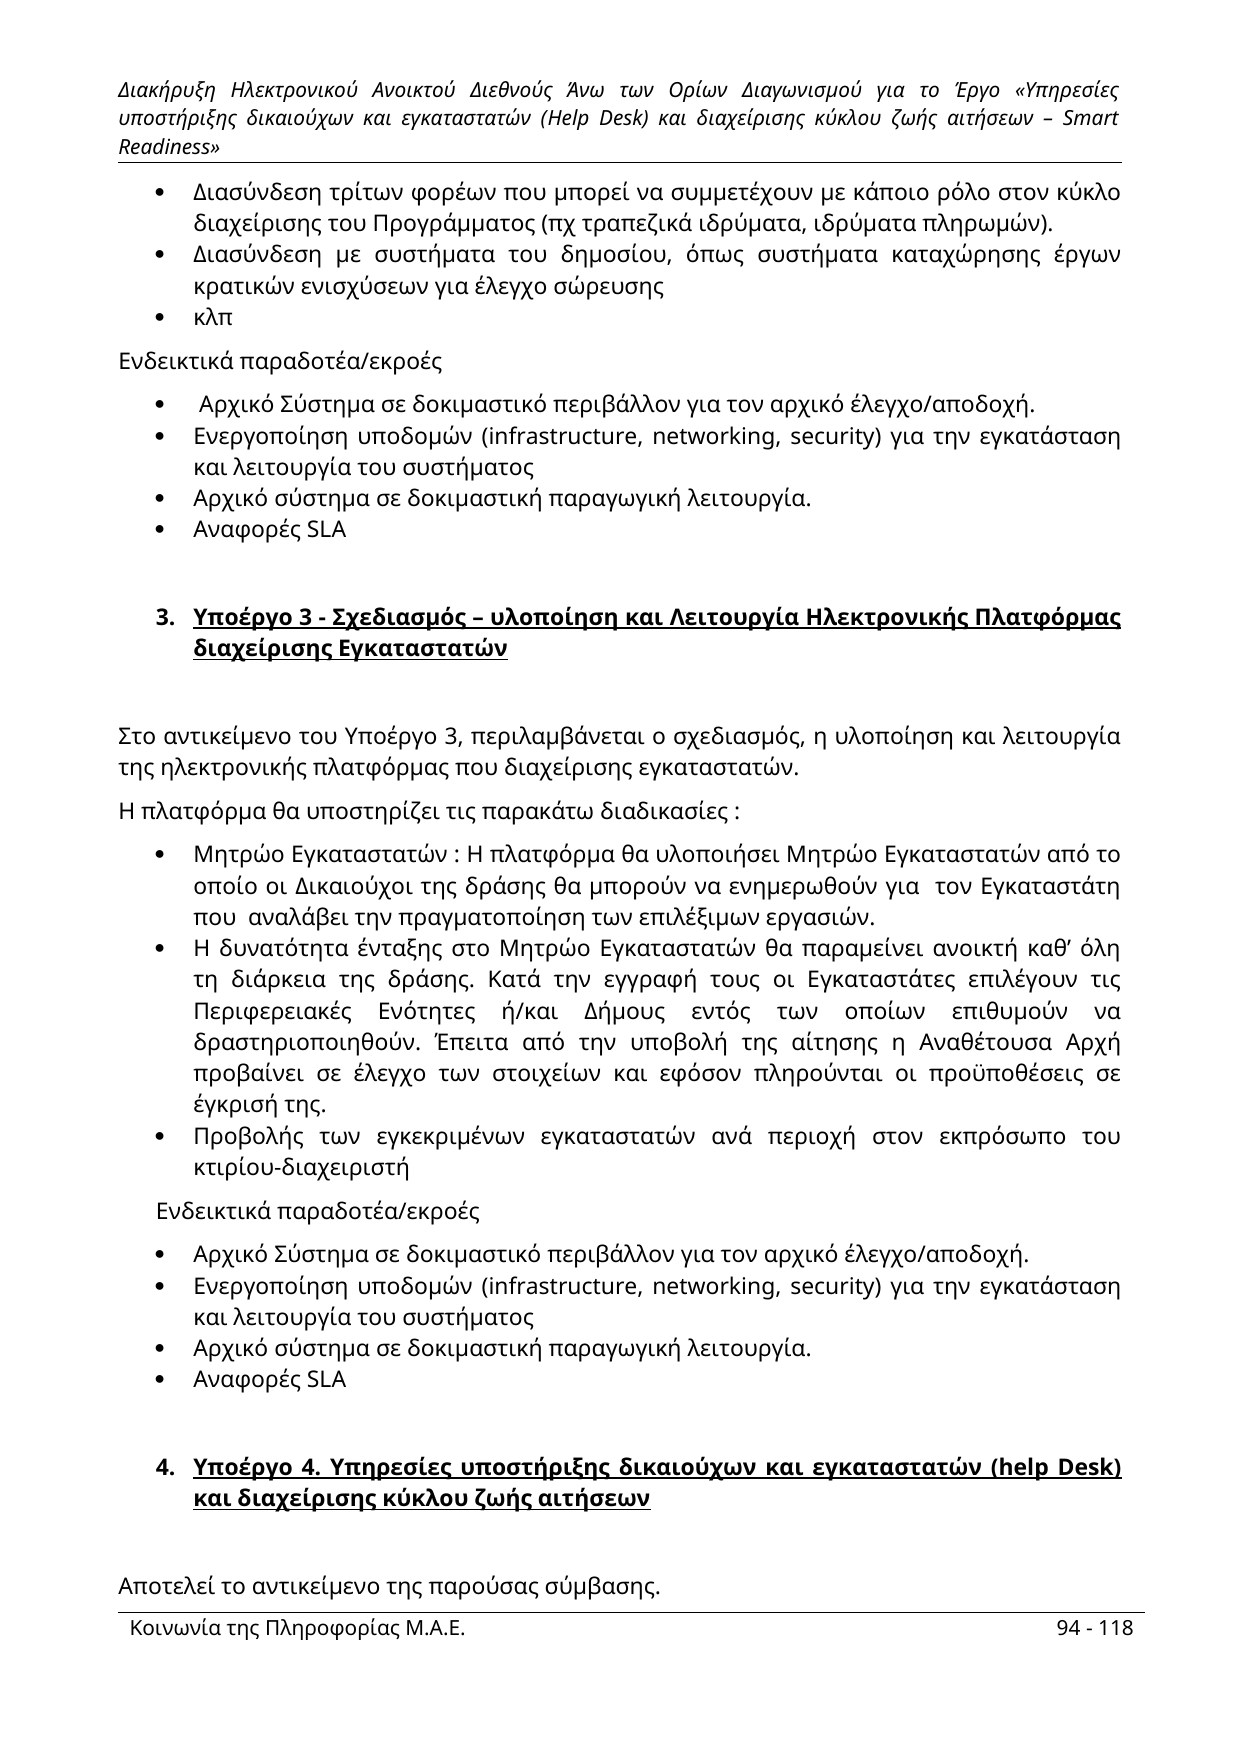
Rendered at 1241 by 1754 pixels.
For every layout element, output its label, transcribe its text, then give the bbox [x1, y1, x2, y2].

list Προβολής των εγκεκριμένων εγκαταστατών ανά περιοχή στον εκπρόσωπο του κτιρίου-διαχειριστή [156, 1120, 1122, 1182]
list Διασύνδεση με συστήματα του δημοσίου, όπως συστήματα καταχώρησης έργων κρατικών ενισχύσεων για έλεγχο σώρευσης [156, 238, 1122, 301]
list Ενεργοποίηση υποδομών (infrastructure, networking, security) για την εγκατάσταση και λειτουργία του συστήματος [156, 1270, 1122, 1332]
list Διασύνδεση τρίτων φορέων που μπορεί να συμμετέχουν με κάποιο ρόλο στον κύκλο διαχείρισης του Προγράμματος (πχ τραπεζικά ιδρύματα, ιδρύματα πληρωμών). [156, 176, 1122, 238]
list Υποέργο 4. Υπηρεσίες υποστήριξης δικαιούχων και εγκαταστατών (help Desk) και διαχείρισης κύκλου ζωής αιτήσεων [156, 1451, 1122, 1513]
list κλπ [156, 301, 1122, 332]
list Αναφορές SLA [156, 1363, 1122, 1395]
text Αποτελεί το αντικείμενο της παρούσας σύμβασης. [118, 1570, 1122, 1601]
list Ενεργοποίηση υποδομών (infrastructure, networking, security) για την εγκατάσταση και λειτουργία του συστήματος [156, 420, 1122, 482]
text Η πλατφόρμα θα υποστηρίζει τις παρακάτω διαδικασίες : [118, 795, 1122, 826]
list Αρχικό σύστημα σε δοκιμαστική παραγωγική λειτουργία. [156, 482, 1122, 513]
list Υποέργο 3 - Σχεδιασμός – υλοποίηση και Λειτουργία Ηλεκτρονικής Πλατφόρμας διαχείρισης Εγκαταστατών [156, 601, 1122, 663]
text Ενδεικτικά παραδοτέα/εκροές [156, 1195, 1122, 1226]
list Αναφορές SLA [156, 513, 1122, 545]
list Αρχικό Σύστημα σε δοκιμαστικό περιβάλλον για τον αρχικό έλεγχο/αποδοχή. [156, 1238, 1122, 1270]
list Μητρώο Εγκαταστατών : Η πλατφόρμα θα υλοποιήσει Μητρώο Εγκαταστατών από το οποίο οι Δικαιούχοι της δράσης θα μπορούν να ενημερωθούν για τον Εγκαταστάτη που αναλάβει την πραγματοποίηση των επιλέξιμων εργασιών. [156, 838, 1122, 932]
list Αρχικό Σύστημα σε δοκιμαστικό περιβάλλον για τον αρχικό έλεγχο/αποδοχή. [156, 388, 1122, 420]
list Η δυνατότητα ένταξης στο Μητρώο Εγκαταστατών θα παραμείνει ανοικτή καθ’ όλη τη διάρκεια της δράσης. Κατά την εγγραφή τους οι Εγκαταστάτες επιλέγουν τις Περιφερειακές Ενότητες ή/και Δήμους εντός των οποίων επιθυμούν να δραστηριοποιηθούν. Έπειτα από την υποβολή της αίτησης η Αναθέτουσα Αρχή προβαίνει σε έλεγχο των στοιχείων και εφόσον πληρούνται οι προϋποθέσεις σε έγκρισή της. [156, 932, 1122, 1120]
text Ενδεικτικά παραδοτέα/εκροές [118, 345, 1122, 376]
text Στο αντικείμενο του Υποέργο 3, περιλαμβάνεται ο σχεδιασμός, η υλοποίηση και λειτουργία της ηλεκτρονικής πλατφόρμας που διαχείρισης εγκαταστατών. [118, 720, 1122, 782]
list Αρχικό σύστημα σε δοκιμαστική παραγωγική λειτουργία. [156, 1332, 1122, 1363]
